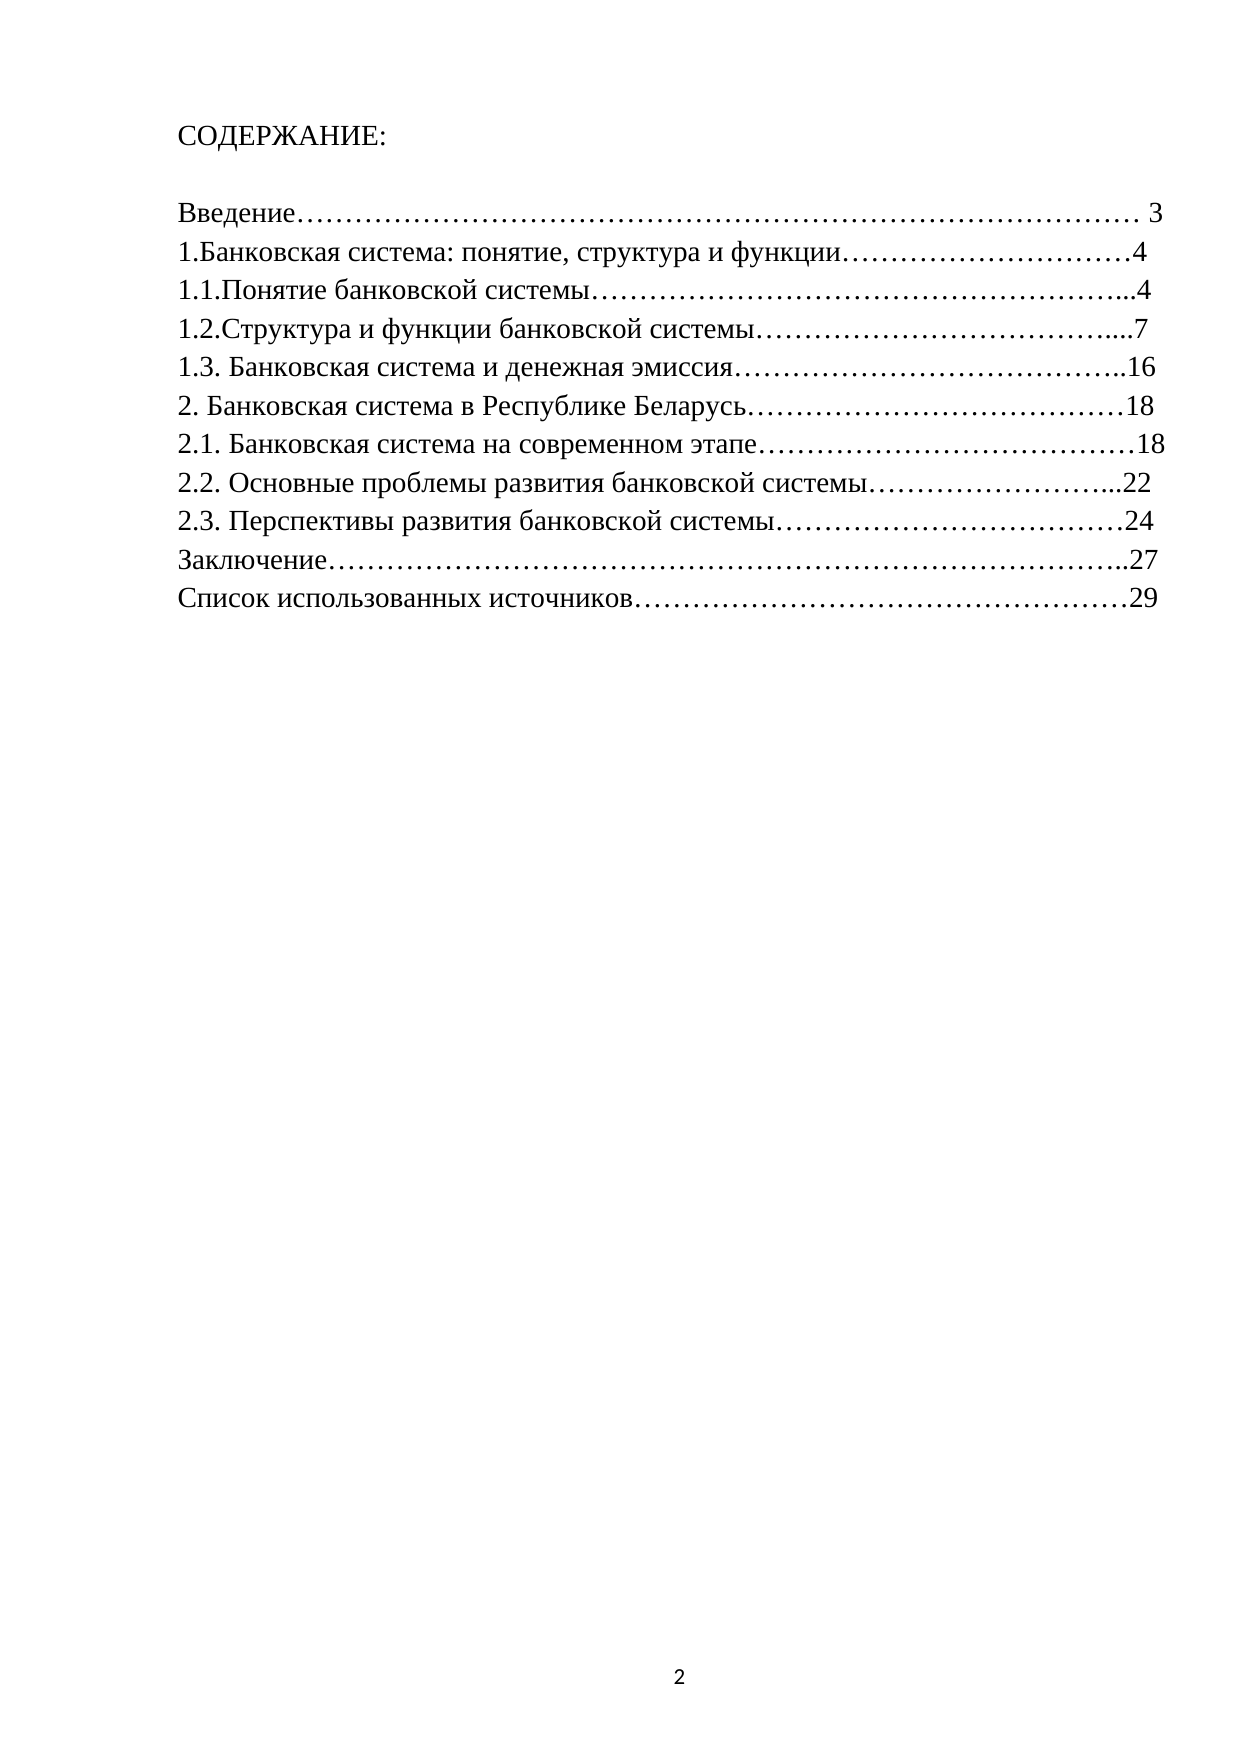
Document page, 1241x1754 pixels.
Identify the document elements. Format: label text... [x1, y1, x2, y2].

text Список использованных источников……………………………………………29 [177, 581, 1181, 614]
text 1.1.Понятие банковской системы………………………………………………...4 [177, 272, 1181, 306]
text 2. Банковская система в Республике Беларусь…………………………………18 [177, 388, 1181, 421]
text 1.3. Банковская система и денежная эмиссия…………………………………..16 [177, 349, 1181, 383]
text 1.Банковская система: понятие, структура и функции…………………………4 [177, 234, 1181, 267]
text 1.2.Структура и функции банковской системы………………………………....7 [177, 311, 1181, 344]
text 2.3. Перспективы развития банковской системы………………………………24 [177, 503, 1181, 537]
text 2.1. Банковская система на современном этапе…………………………………18 [177, 426, 1181, 460]
text Введение…………………………………………………………………………… 3 [177, 195, 1181, 229]
text СОДЕРЖАНИЕ: [177, 118, 1181, 152]
text Заключение………………………………………………………………………..27 [177, 542, 1181, 576]
text 2.2. Основные проблемы развития банковской системы……………………...22 [177, 465, 1181, 498]
